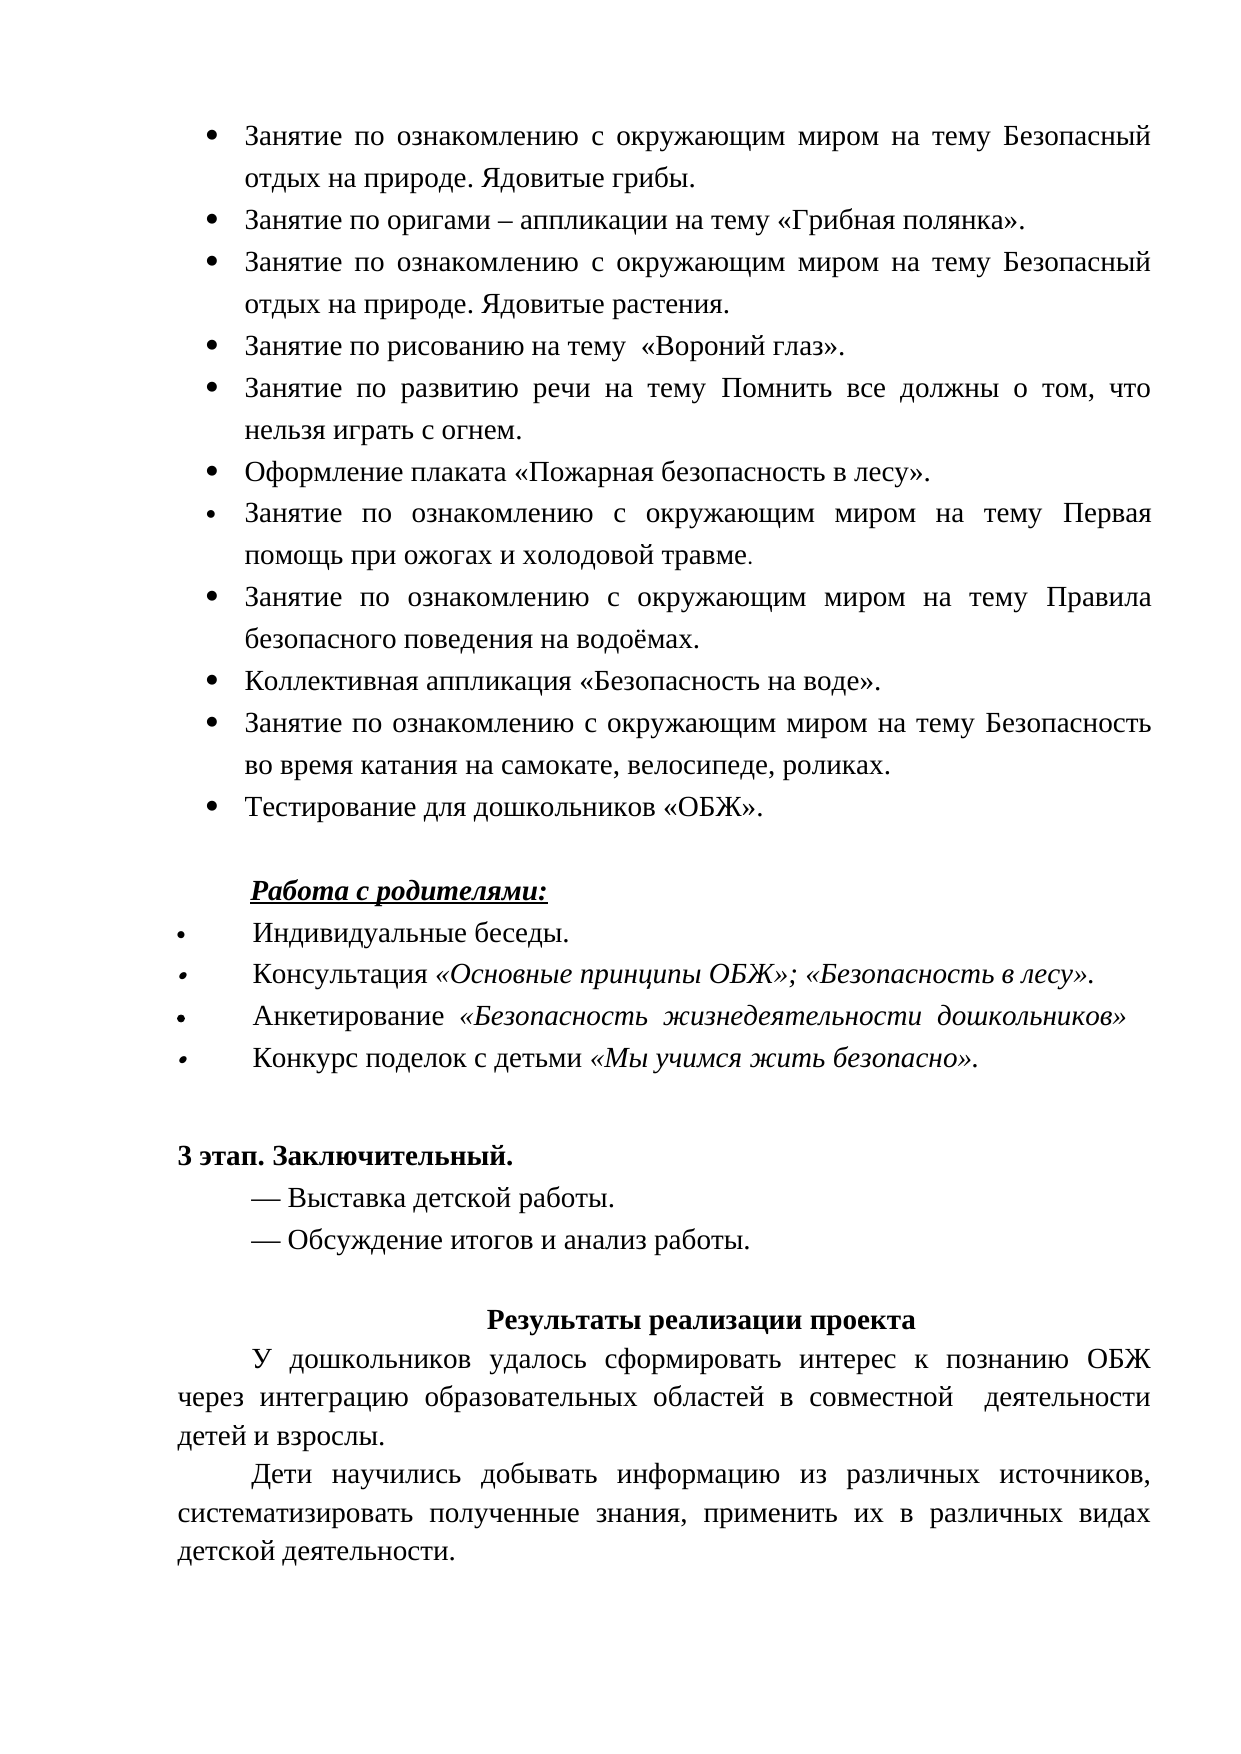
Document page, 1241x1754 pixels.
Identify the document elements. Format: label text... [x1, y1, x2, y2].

text У дошкольников удалось сформировать интерес к познанию ОБЖ через интеграцию образовательных областей в совместной деятельности детей и взрослы. [177, 1341, 1152, 1451]
text Результаты реализации проекта [177, 1302, 1152, 1336]
list Коллективная аппликация «Безопасность на воде». [207, 663, 1152, 697]
list Занятие по оригами – аппликации на тему «Грибная полянка». [207, 202, 1152, 236]
list Занятие по ознакомлению с окружающим миром на тему Безопасный отдых на природе. Ядовитые грибы. [207, 118, 1152, 194]
list Занятие по ознакомлению с окружающим миром на тему Первая помощь при ожогах и холодовой травме. [207, 496, 1152, 571]
text 3 этап. Заключительный. [177, 1138, 1152, 1172]
text Работа с родителями: [177, 873, 1152, 906]
text Дети научились добывать информацию из различных источников, систематизировать полученные знания, применить их в различных видах детской деятельности. [177, 1456, 1152, 1567]
list Анкетирование «Безопасность жизнедеятельности дошкольников» [177, 998, 1152, 1032]
text — Выставка детской работы. [177, 1180, 1152, 1213]
list Занятие по ознакомлению с окружающим миром на тему Безопасность во время катания на самокате, велосипеде, роликах. [207, 705, 1152, 781]
list Оформление плаката «Пожарная безопасность в лесу». [207, 454, 1152, 487]
list Занятие по ознакомлению с окружающим миром на тему Правила безопасного поведения на водоёмах. [207, 579, 1152, 655]
list Занятие по развитию речи на тему Помнить все должны о том, что нельзя играть с огнем. [207, 370, 1152, 445]
list Конкурс поделок с детьми «Мы учимся жить безопасно». [177, 1040, 1152, 1074]
text — Обсуждение итогов и анализ работы. [177, 1222, 1152, 1255]
list Индивидуальные беседы. [177, 915, 1152, 948]
list Занятие по ознакомлению с окружающим миром на тему Безопасный отдых на природе. Ядовитые растения. [207, 244, 1152, 319]
list Тестирование для дошкольников «ОБЖ». [207, 789, 1152, 823]
list Консультация «Основные принципы ОБЖ»; «Безопасность в лесу». [177, 957, 1152, 990]
list Занятие по рисованию на тему «Вороний глаз». [207, 328, 1152, 361]
